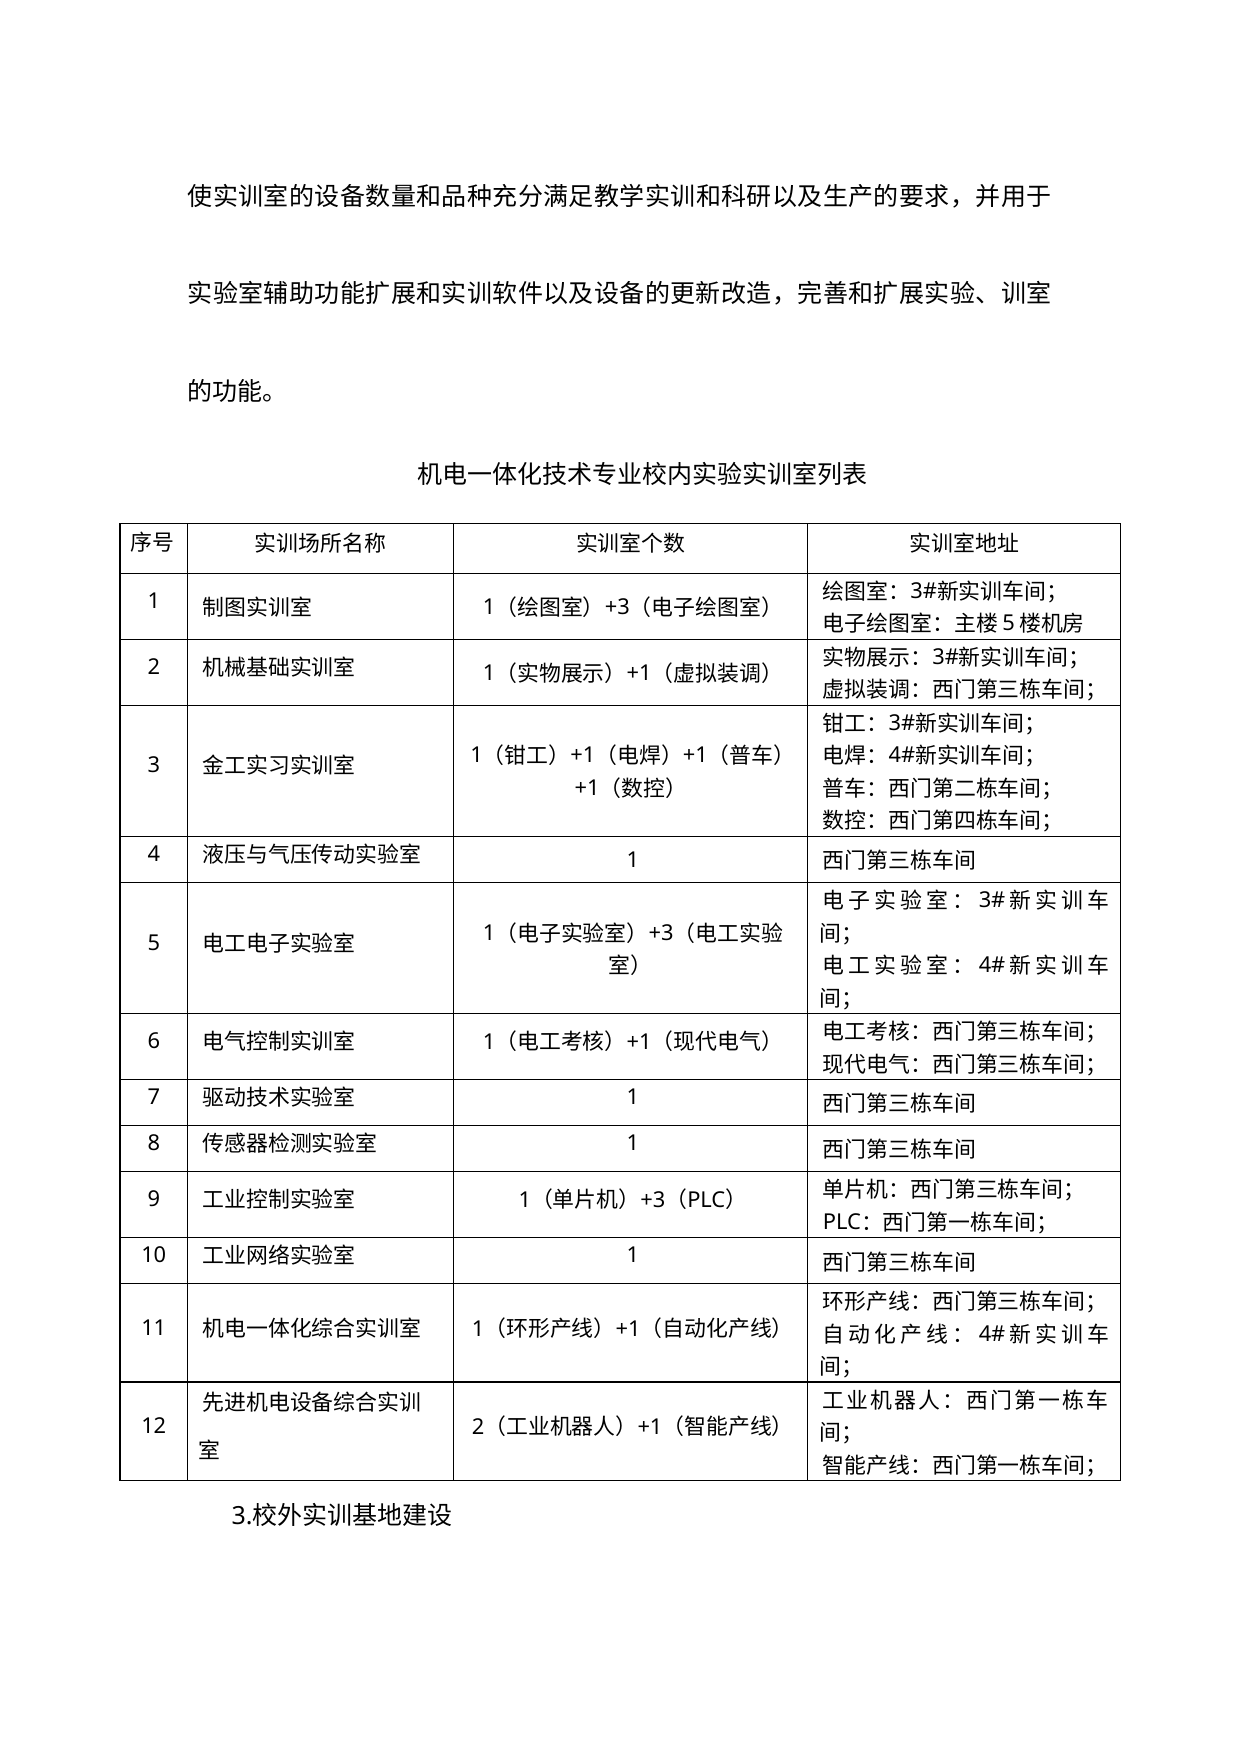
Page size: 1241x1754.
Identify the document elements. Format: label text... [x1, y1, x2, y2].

table_cell 5 [121, 883, 187, 1013]
table_header 实训室个数 [454, 524, 807, 572]
table_cell 2 [121, 640, 187, 704]
table_cell 电气控制实训室 [188, 1014, 453, 1079]
table_cell 1 [454, 1080, 807, 1125]
table_cell 11 [121, 1284, 187, 1381]
table_cell 7 [121, 1080, 187, 1125]
table_cell 1（实物展示）+1（虚拟装调） [454, 640, 807, 704]
table_cell 1 [454, 1126, 807, 1171]
table_cell 3 [121, 706, 187, 836]
table_cell 12 [121, 1383, 187, 1480]
table_cell 10 [121, 1238, 187, 1283]
table_cell 电子实验室：3#新实训车间； 电工实验室：4#新实训车间； [808, 883, 1120, 1013]
table_cell 1（绘图室）+3（电子绘图室） [454, 574, 807, 638]
table_cell 电工考核：西门第三栋车间； 现代电气：西门第三栋车间； [808, 1014, 1120, 1079]
text 机电一体化技术专业校内实验实训室列表 [187, 440, 1053, 505]
table_cell 西门第三栋车间 [808, 1126, 1120, 1171]
table_cell 8 [121, 1126, 187, 1171]
table_cell 1（电工考核）+1（现代电气） [454, 1014, 807, 1079]
table_cell 电工电子实验室 [188, 883, 453, 1013]
table_cell 钳工：3#新实训车间； 电焊：4#新实训车间； 普车：西门第二栋车间； 数控：西门第四栋车间； [808, 706, 1120, 836]
table_cell 金工实习实训室 [188, 706, 453, 836]
table_cell 1（电子实验室）+3（电工实验室） [454, 883, 807, 1013]
table_cell 机械基础实训室 [188, 640, 453, 704]
table_cell 1（单片机）+3（PLC） [454, 1172, 807, 1237]
table_cell 西门第三栋车间 [808, 1238, 1120, 1283]
table_cell 机电一体化综合实训室 [188, 1284, 453, 1381]
table_cell 液压与气压传动实验室 [188, 837, 453, 882]
table_cell 9 [121, 1172, 187, 1237]
table_cell 制图实训室 [188, 574, 453, 638]
table_header 实训场所名称 [188, 524, 453, 572]
table_header 实训室地址 [808, 524, 1120, 572]
table_cell 工业控制实验室 [188, 1172, 453, 1237]
table_cell 2（工业机器人）+1（智能产线） [454, 1383, 807, 1480]
table_cell 1 [454, 1238, 807, 1283]
table_cell 6 [121, 1014, 187, 1079]
table_cell 1（环形产线）+1（自动化产线） [454, 1284, 807, 1381]
table_cell 实物展示：3#新实训车间； 虚拟装调：西门第三栋车间； [808, 640, 1120, 704]
table_cell 驱动技术实验室 [188, 1080, 453, 1125]
table_cell 绘图室：3#新实训车间； 电子绘图室：主楼5楼机房 [808, 574, 1120, 638]
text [187, 162, 1053, 422]
table_cell 1（钳工）+1（电焊）+1（普车）+1（数控） [454, 706, 807, 836]
table_cell 先进机电设备综合实训室 [188, 1383, 453, 1480]
text 3.校外实训基地建设 [187, 1481, 1053, 1546]
table_cell 1 [121, 574, 187, 638]
table_cell 工业网络实验室 [188, 1238, 453, 1283]
table_cell 传感器检测实验室 [188, 1126, 453, 1171]
table_cell 1 [454, 837, 807, 882]
table_header 序号 [121, 524, 187, 572]
table_cell 西门第三栋车间 [808, 1080, 1120, 1125]
table_cell 工业机器人：西门第一栋车间； 智能产线：西门第一栋车间； [808, 1383, 1120, 1480]
table_cell 4 [121, 837, 187, 882]
table_cell 西门第三栋车间 [808, 837, 1120, 882]
table_cell 单片机：西门第三栋车间； PLC：西门第一栋车间； [808, 1172, 1120, 1237]
table_cell 环形产线：西门第三栋车间； 自动化产线：4#新实训车间； [808, 1284, 1120, 1381]
